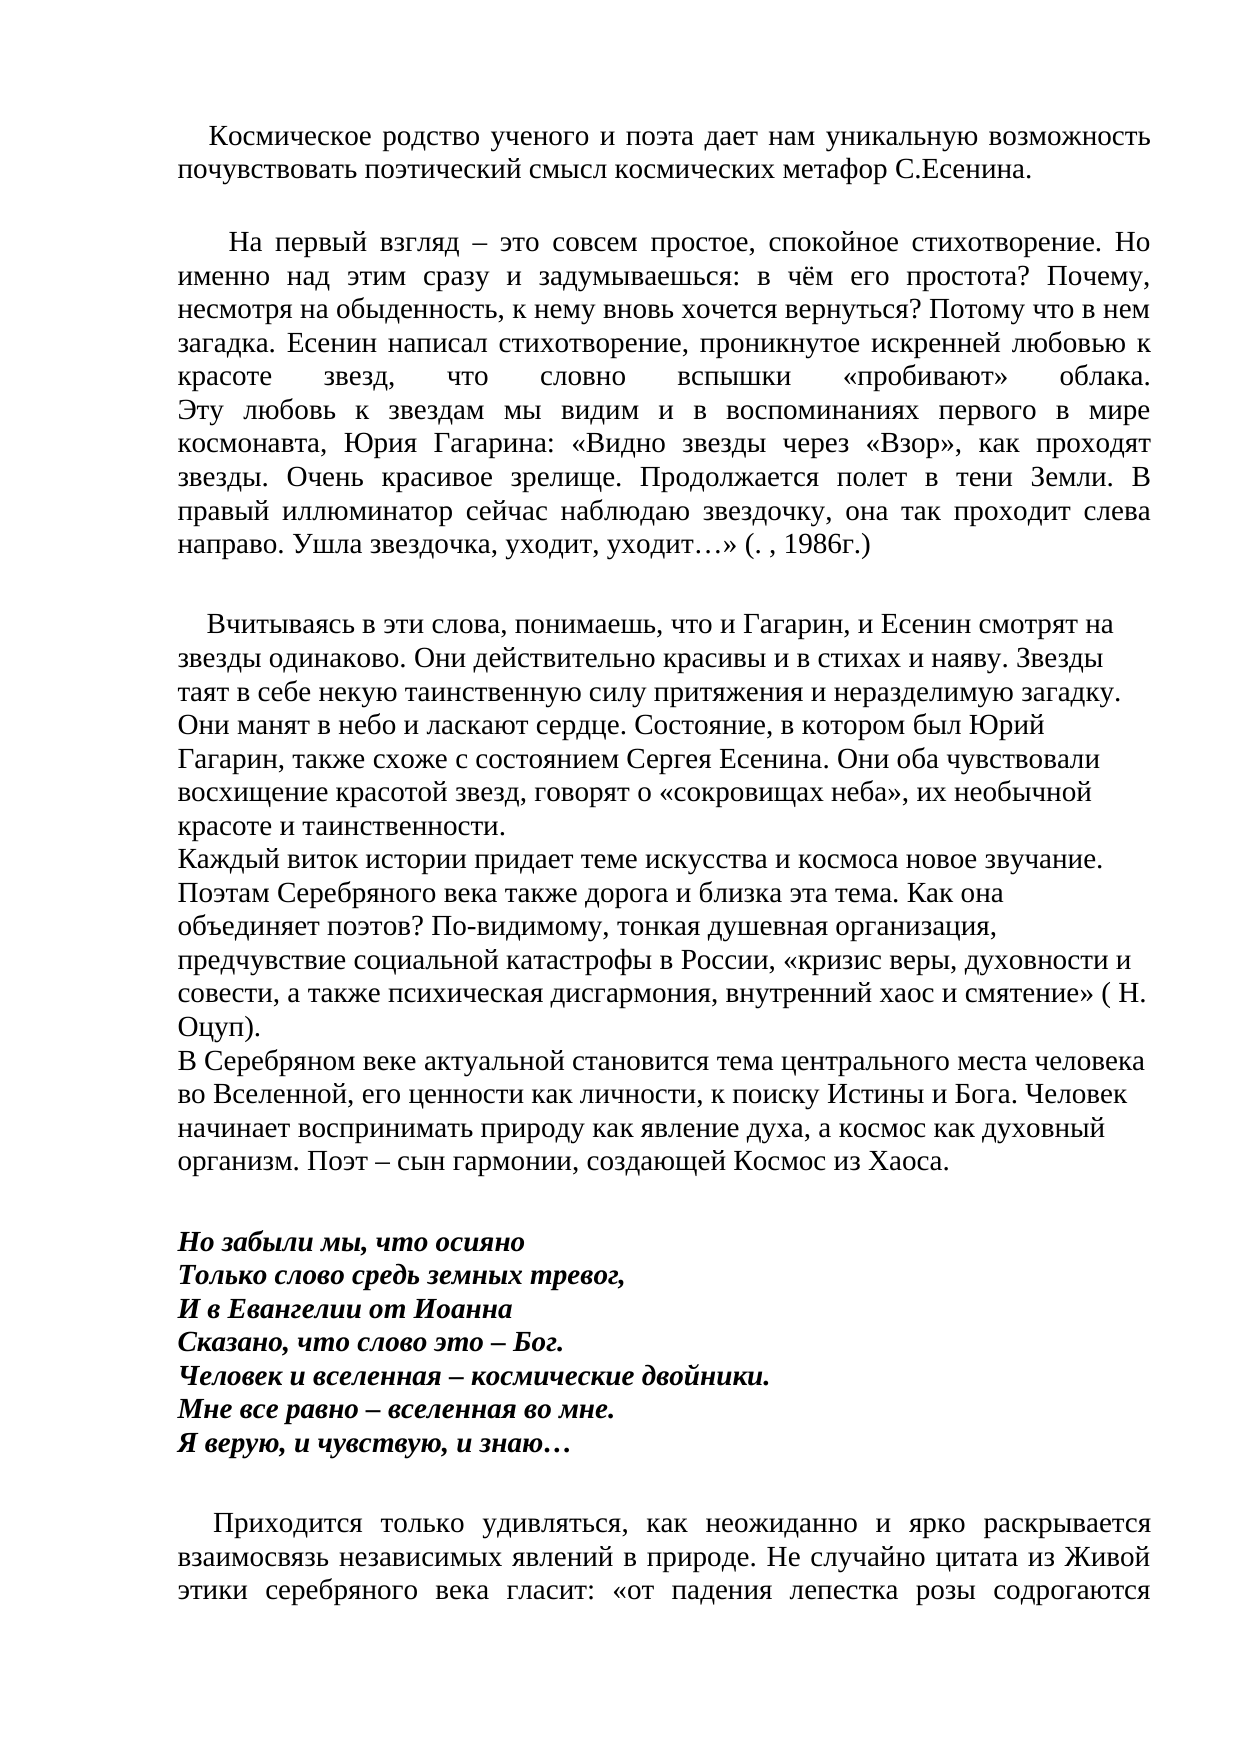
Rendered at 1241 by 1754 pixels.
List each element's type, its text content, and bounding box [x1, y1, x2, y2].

text На первый взгляд – это совсем простое, спокойное стихотворение. Но именно над этим сразу и задумываешься: в чём его простота? Почему, несмотря на обыденность, к нему вновь хочется вернуться? Потому что в нем загадка. Есенин написал стихотворение, проникнутое искренней любовью к красоте звезд, что словно вспышки «пробивают» облака. Эту любовь к звездам мы видим и в воспоминаниях первого в мире космонавта, Юрия Гагарина: «Видно звезды через «Взор», как проходят звезды. Очень красивое зрелище. Продолжается полет в тени Земли. В правый иллюминатор сейчас наблюдаю звездочку, она так проходит слева направо. Ушла звездочка, уходит, уходит…» (. , 1986г.) [177, 224, 1152, 560]
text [177, 1505, 1152, 1606]
text Но забыли мы, что осияно Только слово средь земных тревог, И в Евангелии от Иоанна Сказано, что слово это – Бог. Человек и вселенная – космические двойники. Мне все равно – вселенная во мне. Я верую, и чувствую, и знаю… [177, 1224, 1152, 1458]
text Вчитываясь в эти слова, понимаешь, что и Гагарин, и Есенин смотрят на звезды одинаково. Они действительно красивы и в стихах и наяву. Звезды таят в себе некую таинственную силу притяжения и неразделимую загадку. Они манят в небо и ласкают сердце. Состояние, в котором был Юрий Гагарин, также схоже с состоянием Сергея Есенина. Они оба чувствовали восхищение красотой звезд, говорят о «сокровищах неба», их необычной красоте и таинственности. Каждый виток истории придает теме искусства и космоса новое звучание. Поэтам Серебряного века также дорога и близка эта тема. Как она объединяет поэтов? По-видимому, тонкая душевная организация, предчувствие социальной катастрофы в России, «кризис веры, духовности и совести, а также психическая дисгармония, внутренний хаос и смятение» ( Н. Оцуп). В Серебряном веке актуальной становится тема центрального места человека во Вселенной, его ценности как личности, к поиску Истины и Бога. Человек начинает воспринимать природу как явление духа, а космос как духовный организм. Поэт – сын гармонии, создающей Космос из Хаоса. [177, 607, 1152, 1177]
text Космическое родство ученого и поэта дает нам уникальную возможность почувствовать поэтический смысл космических метафор С.Есенина. [177, 118, 1152, 185]
